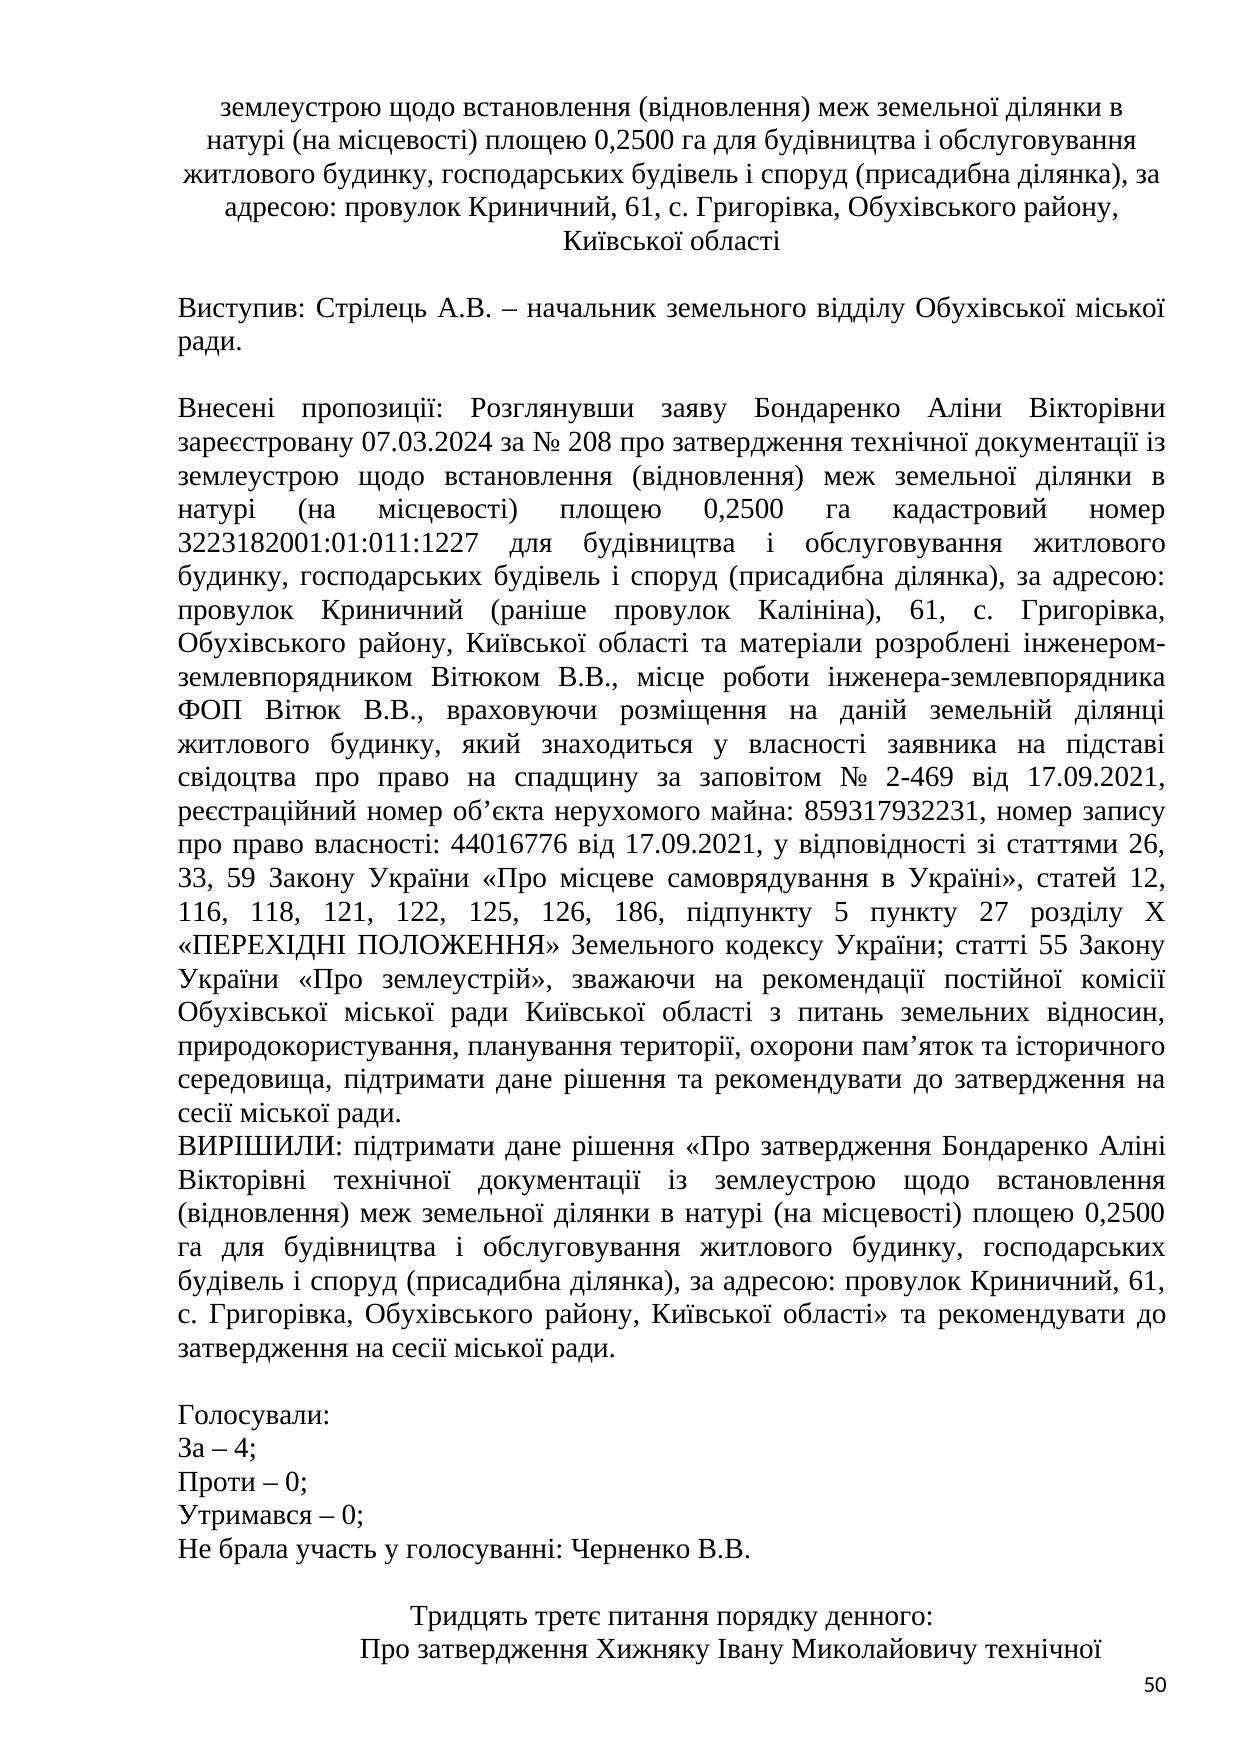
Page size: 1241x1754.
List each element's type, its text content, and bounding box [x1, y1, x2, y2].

text Внесені пропозиції: Розглянувши заяву Бондаренко Аліни Вікторівни зареєстровану 07.03.2024 за № 208 про затвердження технічної документації із землеустрою щодо встановлення (відновлення) меж земельної ділянки в натурі (на місцевості) площею 0,2500 га кадастровий номер 3223182001:01:011:1227 для будівництва і обслуговування житлового будинку, господарських будівель і споруд (присадибна ділянка), за адресою: провулок Криничний (раніше провулок Калініна), 61, с. Григорівка, Обухівського району, Київської області та матеріали розроблені інженером-землевпорядником Вітюком В.В., місце роботи інженера-землевпорядника ФОП Вітюк В.В., враховуючи розміщення на даній земельній ділянці житлового будинку, який знаходиться у власності заявника на підставі свідоцтва про право на спадщину за заповітом № 2-469 від 17.09.2021, реєстраційний номер об’єкта нерухомого майна: 859317932231, номер запису про право власності: 44016776 від 17.09.2021, у відповідності зі статтями 26, 33, 59 Закону України «Про місцеве самоврядування в Україні», статей 12, 116, 118, 121, 122, 125, 126, 186, підпункту 5 пункту 27 розділу X «ПЕРЕХІДНІ ПОЛОЖЕННЯ» Земельного кодексу України; статті 55 Закону України «Про землеустрій», зважаючи на рекомендації постійної комісії Обухівської міської ради Київської області з питань земельних відносин, природокористування, планування території, охорони пам’яток та історичного середовища, підтримати дане рішення та рекомендувати до затвердження на сесії міської ради. [177, 391, 1166, 1128]
text Проти – 0; [177, 1464, 1166, 1497]
text Не брала участь у голосуванні: Черненко В.В. [177, 1531, 1166, 1564]
text За – 4; [177, 1430, 1166, 1464]
text Тридцять третє питання порядку денного: [177, 1598, 1166, 1632]
text Утримався – 0; [177, 1497, 1166, 1531]
text ВИРІШИЛИ: підтримати дане рішення «Про затвердження Бондаренко Аліні Вікторівні технічної документації із землеустрою щодо встановлення (відновлення) меж земельної ділянки в натурі (на місцевості) площею 0,2500 га для будівництва і обслуговування житлового будинку, господарських будівель і споруд (присадибна ділянка), за адресою: провулок Криничний, 61, с. Григорівка, Обухівського району, Київської області» та рекомендувати до затвердження на сесії міської ради. [177, 1128, 1166, 1363]
text Голосували: [177, 1397, 1166, 1430]
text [177, 89, 1166, 256]
text Виступив: Стрілець А.В. – начальник земельного відділу Обухівської міської ради. [177, 290, 1166, 357]
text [236, 1632, 1166, 1665]
